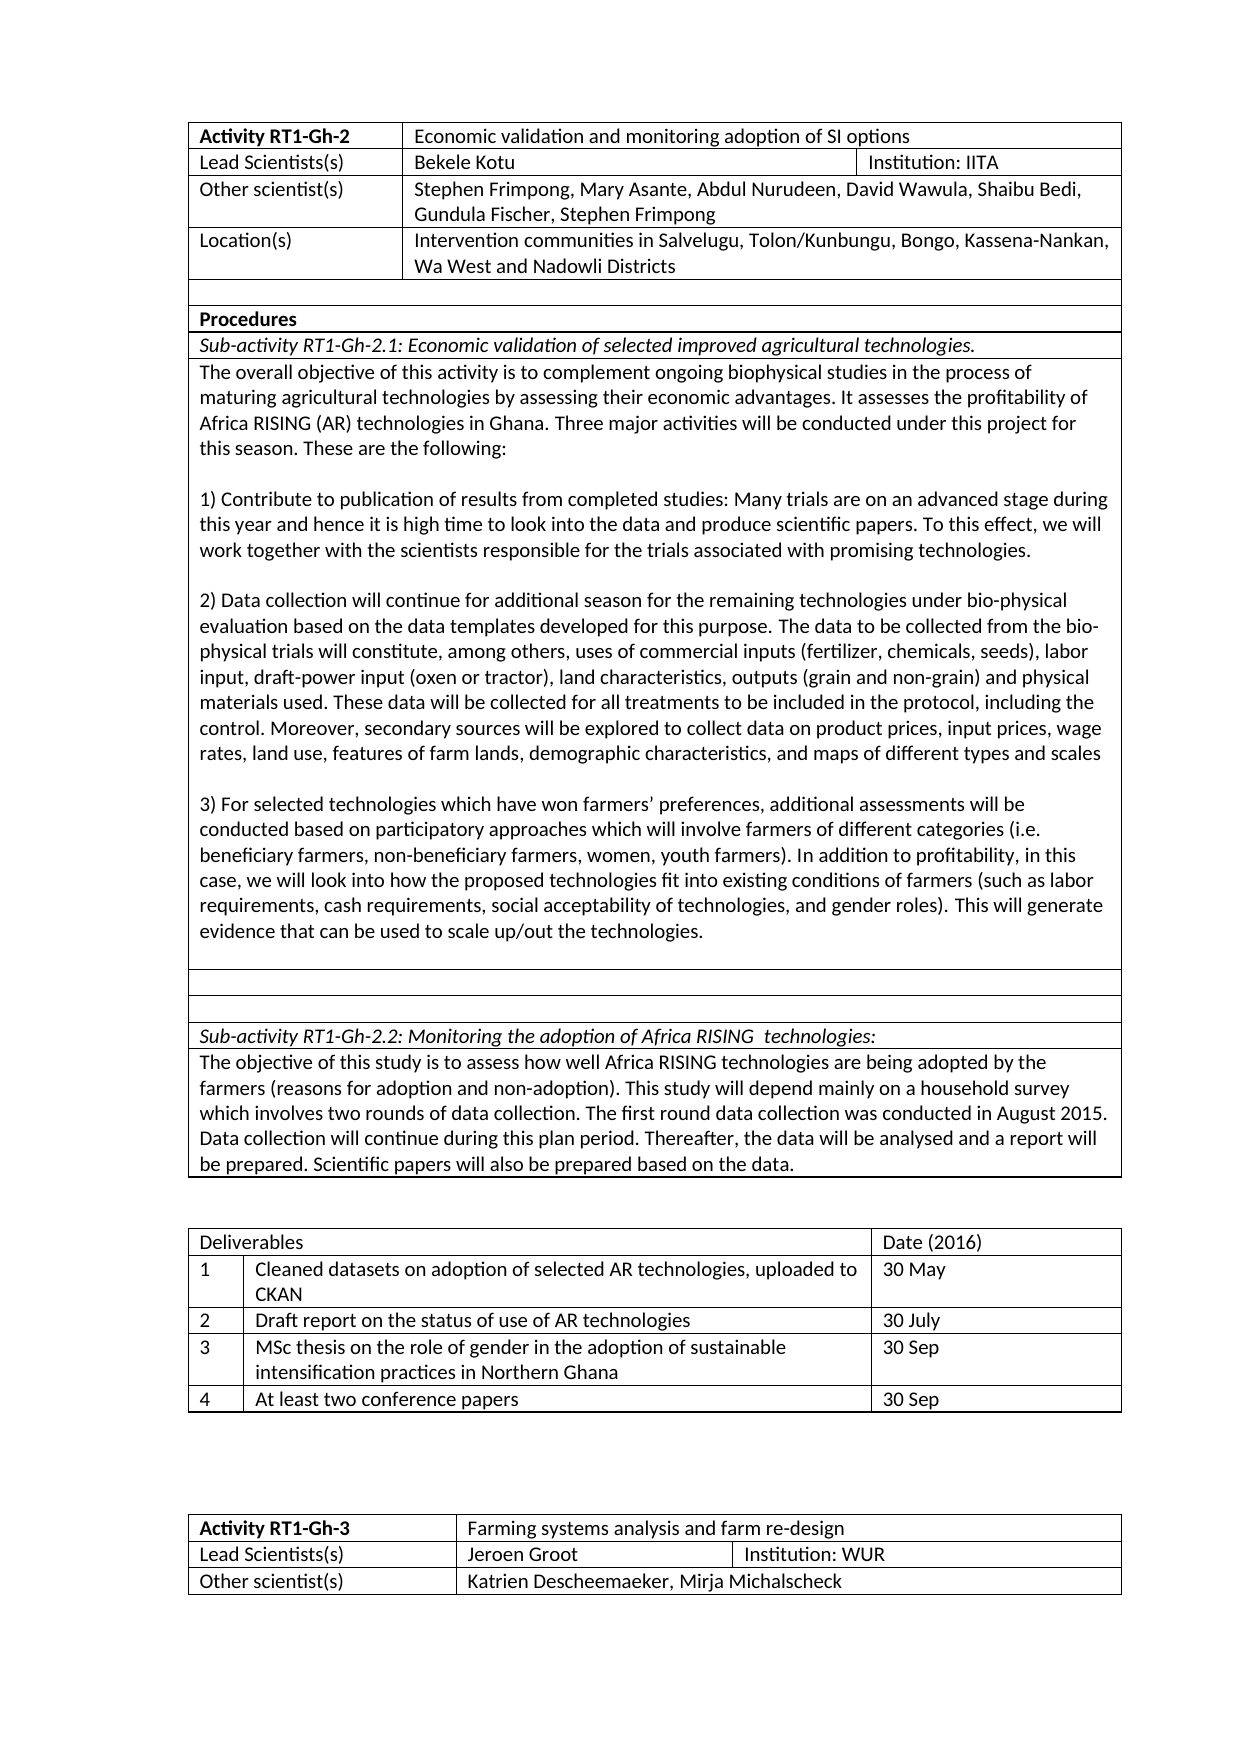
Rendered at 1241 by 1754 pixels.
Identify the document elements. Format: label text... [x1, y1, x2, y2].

table_cell Sub-activity RT1-Gh-2.1: Economic validation of selected improved agricultural technologies. [189, 333, 1121, 358]
table_cell Stephen Frimpong, Mary Asante, Abdul Nurudeen, David Wawula, Shaibu Bedi, Gundula Fischer, Stephen Frimpong [403, 176, 1121, 227]
table_cell Bekele Kotu [403, 149, 856, 175]
table_cell [189, 280, 1121, 305]
table_cell Institution: IITA [857, 149, 1121, 175]
table_cell Intervention communities in Salvelugu, Tolon/Kunbungu, Bongo, Kassena-Nankan, Wa West and Nadowli Districts [403, 228, 1121, 278]
table_cell 3 [189, 1334, 243, 1385]
table_cell Institution: WUR [733, 1542, 1121, 1567]
table_cell 1 [189, 1256, 243, 1307]
table_header Deliverables [189, 1229, 871, 1255]
table_cell Procedures [189, 306, 1121, 331]
table_header Activity RT1-Gh-2 [189, 123, 402, 148]
table_cell Location(s) [189, 228, 402, 278]
table_cell The objective of this study is to assess how well Africa RISING technologies are being adopted by the farmers (reasons for adoption and non-adoption). This study will depend mainly on a household survey which involves two rounds of data collection. The first round data collection was conducted in August 2015. Data collection will continue during this plan period. Thereafter, the data will be analysed and a report will be prepared. Scientific papers will also be prepared based on the data. [189, 1049, 1121, 1176]
table_header Activity RT1-Gh-3 [189, 1515, 456, 1541]
table_header Farming systems analysis and farm re-design [457, 1515, 1121, 1541]
table_cell [189, 996, 1121, 1022]
table_cell MSc thesis on the role of gender in the adoption of sustainable intensification practices in Northern Ghana [244, 1334, 871, 1385]
table_cell Cleaned datasets on adoption of selected AR technologies, uploaded to CKAN [244, 1256, 871, 1307]
table_cell 2 [189, 1308, 243, 1333]
table_cell [189, 970, 1121, 995]
table_cell Lead Scientists(s) [189, 1542, 456, 1567]
table_cell 30 Sep [872, 1386, 1121, 1411]
table_cell 30 May [872, 1256, 1121, 1307]
table_cell Lead Scientists(s) [189, 149, 402, 175]
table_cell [189, 1568, 456, 1593]
table_cell Sub-activity RT1-Gh-2.2: Monitoring the adoption of Africa RISING technologies: [189, 1023, 1121, 1048]
table_cell Jeroen Groot [457, 1542, 732, 1567]
table_cell Other scientist(s) [189, 176, 402, 227]
table_cell 4 [189, 1386, 243, 1411]
table_header Economic validation and monitoring adoption of SI options [403, 123, 1121, 148]
table_cell 30 Sep [872, 1334, 1121, 1385]
table_cell Draft report on the status of use of AR technologies [244, 1308, 871, 1333]
table_cell The overall objective of this activity is to complement ongoing biophysical studies in the process of maturing agricultural technologies by assessing their economic advantages. It assesses the profitability of Africa RISING (AR) technologies in Ghana. Three major activities will be conducted under this project for this season. These are the following: 1) Contribute to publication of results from completed studies: Many trials are on an advanced stage during this year and hence it is high time to look into the data and produce scientific papers. To this effect, we will work together with the scientists responsible for the trials associated with promising technologies. 2) Data collection will continue for additional season for the remaining technologies under bio-physical evaluation based on the data templates developed for this purpose. The data to be collected from the bio-physical trials will constitute, among others, uses of commercial inputs (fertilizer, chemicals, seeds), labor input, draft-power input (oxen or tractor), land characteristics, outputs (grain and non-grain) and physical materials used. These data will be collected for all treatments to be included in the protocol, including the control. Moreover, secondary sources will be explored to collect data on product prices, input prices, wage rates, land use, features of farm lands, demographic characteristics, and maps of different types and scales 3) For selected technologies which have won farmers’ preferences, additional assessments will be conducted based on participatory approaches which will involve farmers of different categories (i.e. beneficiary farmers, non-beneficiary farmers, women, youth farmers). In addition to profitability, in this case, we will look into how the proposed technologies fit into existing conditions of farmers (such as labor requirements, cash requirements, social acceptability of technologies, and gender roles). This will generate evidence that can be used to scale up/out the technologies. [189, 359, 1121, 969]
table_cell At least two conference papers [244, 1386, 871, 1411]
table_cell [457, 1568, 1121, 1593]
table_cell 30 July [872, 1308, 1121, 1333]
table_header Date (2016) [872, 1229, 1121, 1255]
